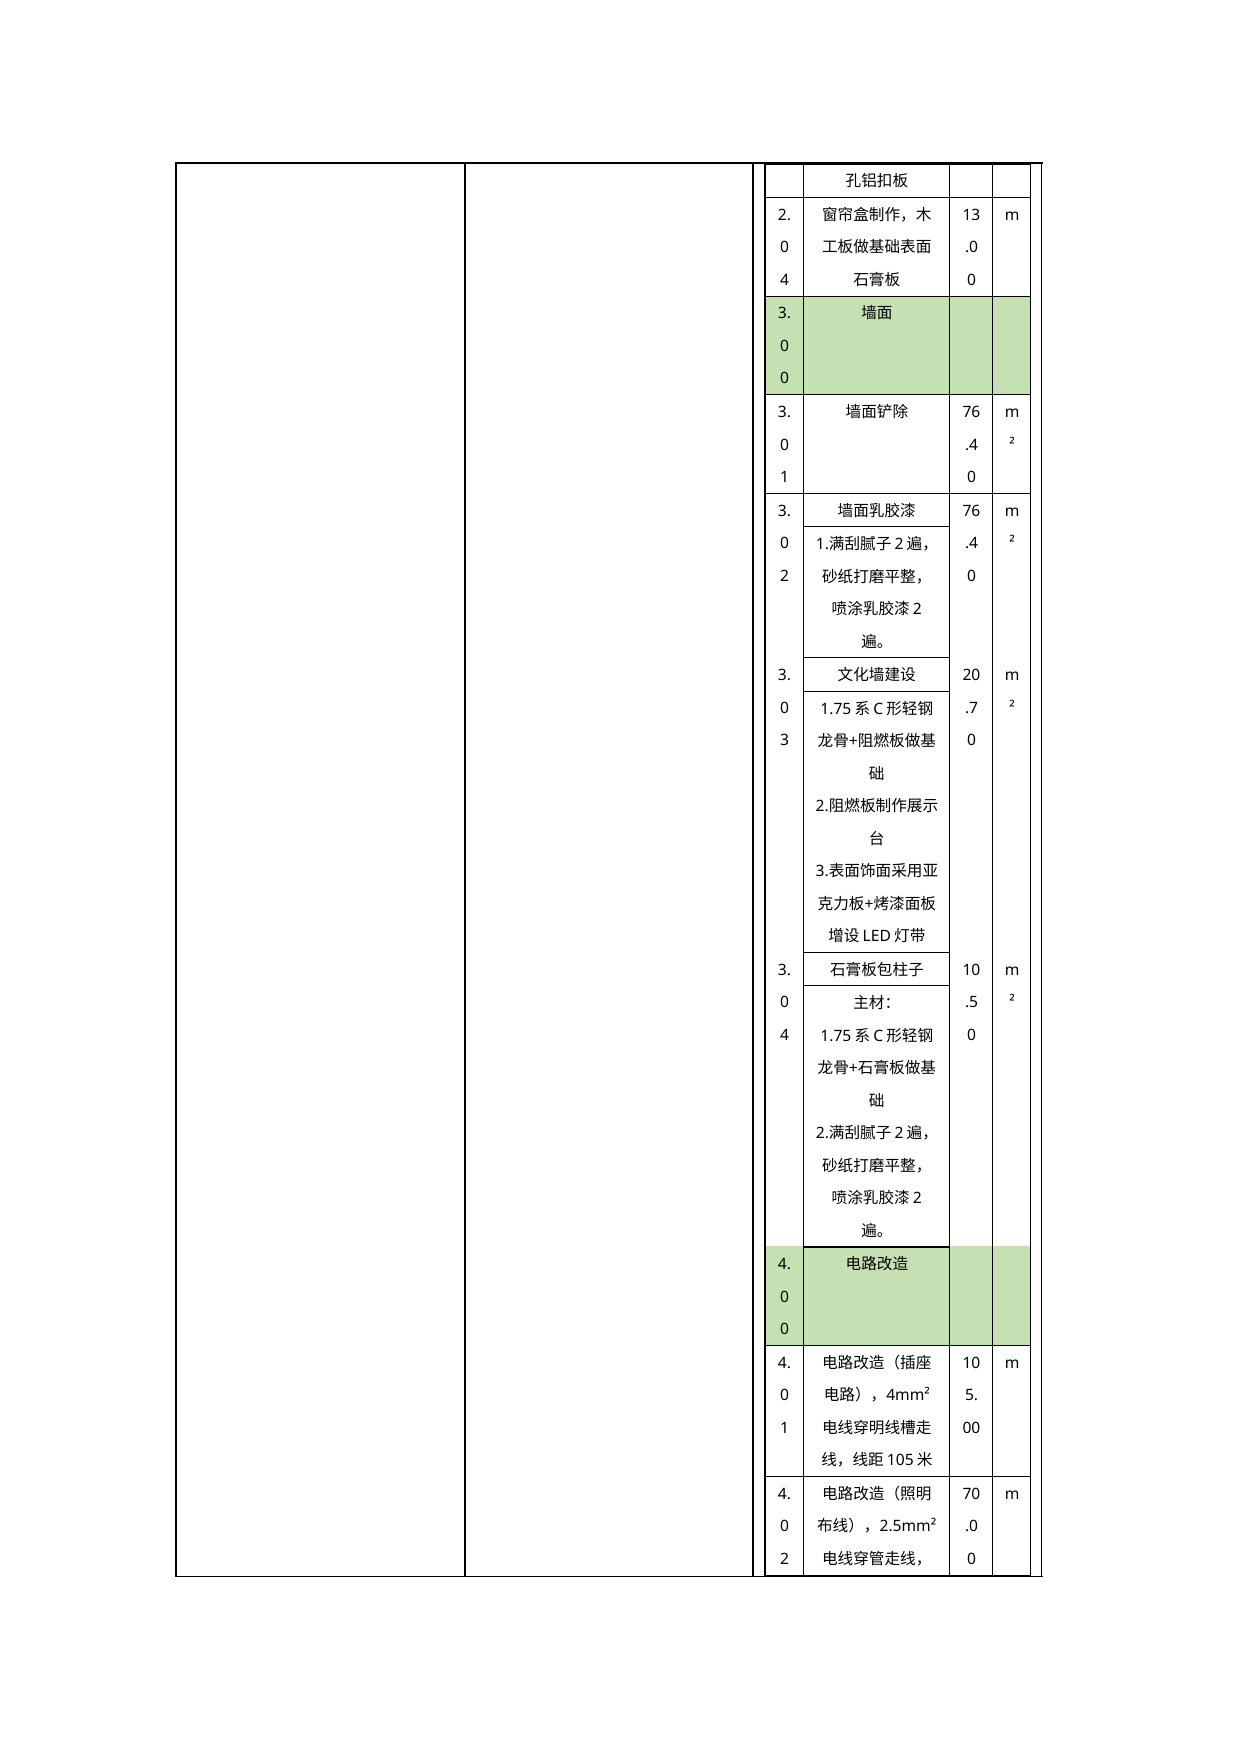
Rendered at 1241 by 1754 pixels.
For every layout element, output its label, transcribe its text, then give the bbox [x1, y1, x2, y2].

table_cell 二、环境改造 本次实验室还包含验室文化建设等环境改造内容，最高限价6.7万元（超过本最高限价的在技术指标和配置中直接扣除10分）。建设效果参照下图所示： 图1 无人机装调实验室建设效果图 图2 无人机装调实验室建设效果图细节 三、装修清单 [804, 198, 949, 296]
table_cell 二、环境改造 本次实验室还包含验室文化建设等环境改造内容，最高限价6.7万元（超过本最高限价的在技术指标和配置中直接扣除10分）。建设效果参照下图所示： 图1 无人机装调实验室建设效果图 图2 无人机装调实验室建设效果图细节 三、装修清单 [804, 1477, 949, 1575]
table_cell 1 [177, 164, 464, 1576]
table_cell 二、环境改造 本次实验室还包含验室文化建设等环境改造内容，最高限价6.7万元（超过本最高限价的在技术指标和配置中直接扣除10分）。建设效果参照下图所示： 图1 无人机装调实验室建设效果图 图2 无人机装调实验室建设效果图细节 三、装修清单 [804, 1346, 949, 1476]
table_cell ▲ [466, 164, 752, 1576]
